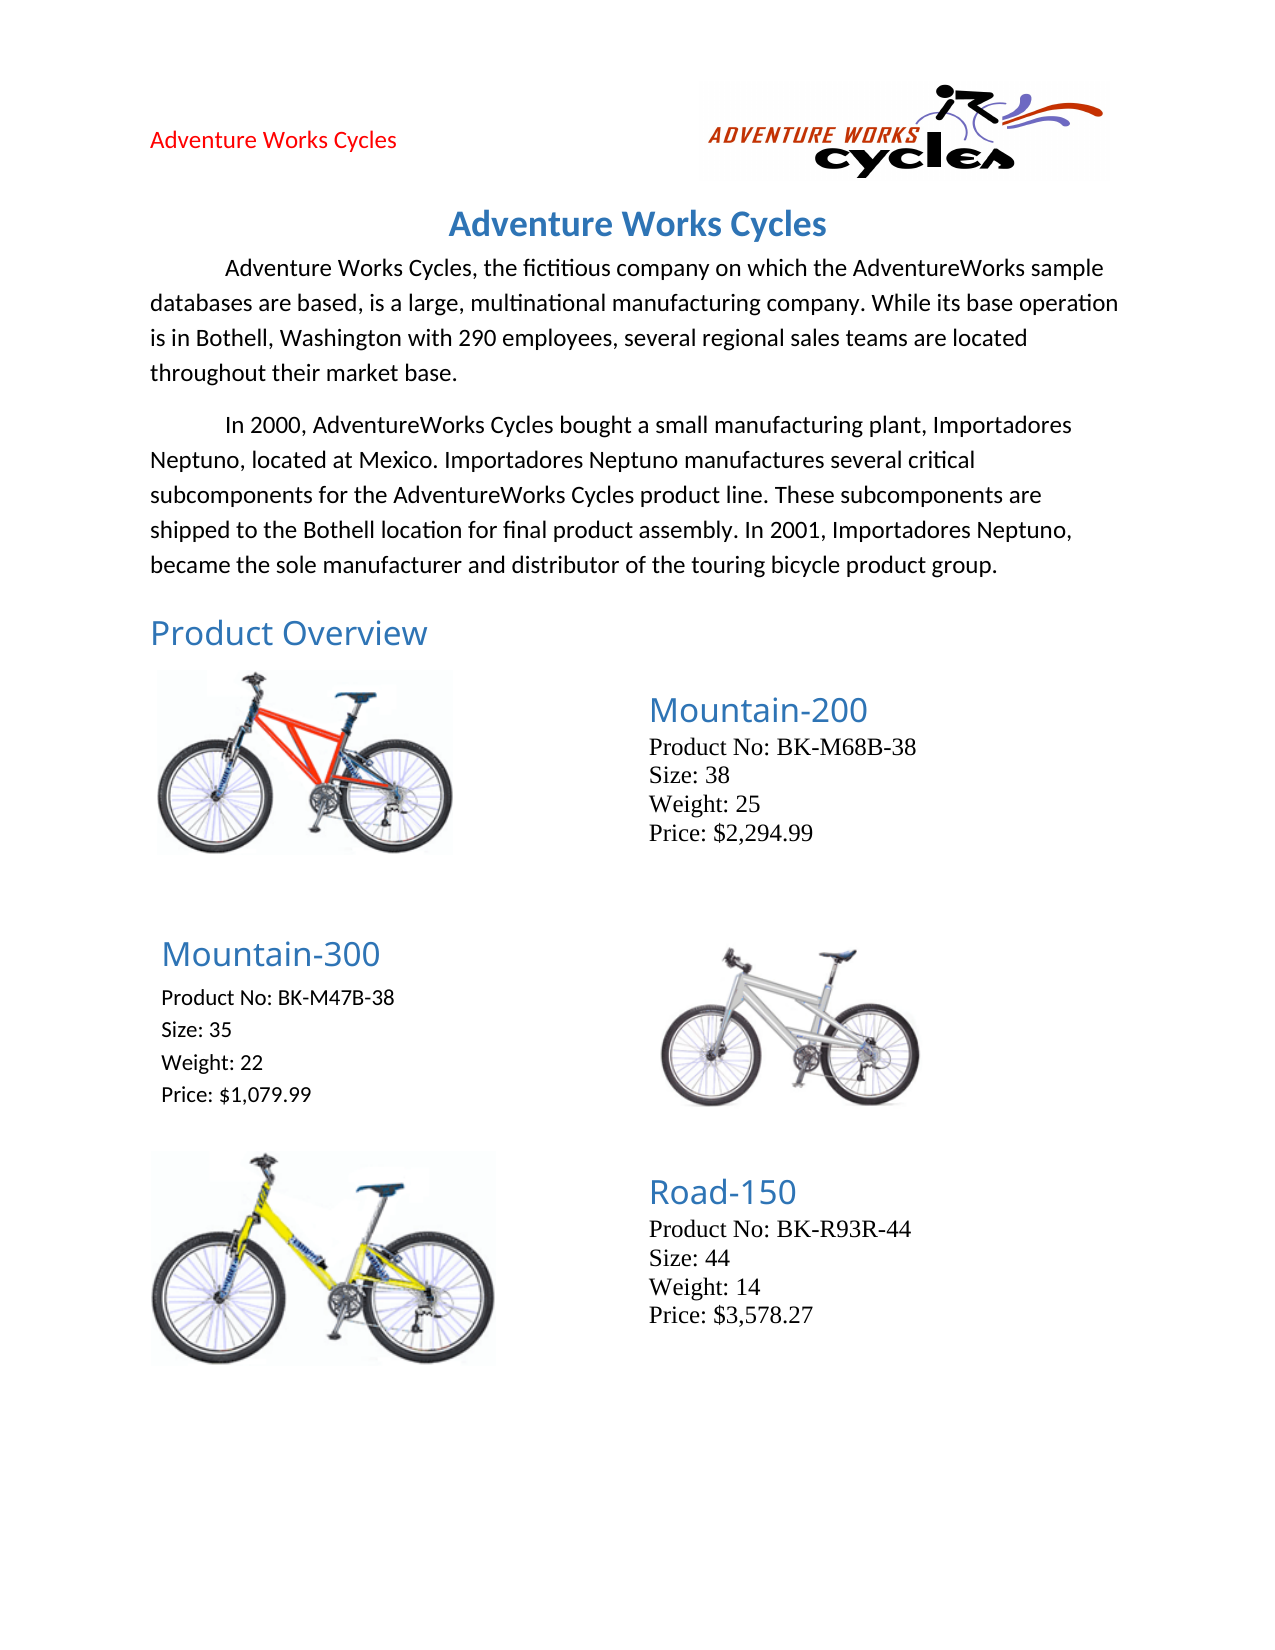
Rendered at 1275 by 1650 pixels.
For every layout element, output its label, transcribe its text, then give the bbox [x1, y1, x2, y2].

picture [698, 81, 1111, 181]
text Adventure Works Cycles, the fictitious company on which the AdventureWorks sample databases are based, is a large, multinational manufacturing company. While its base operation is in Bothell, Washington with 290 employees, several regional sales teams are located throughout their market base. [150, 253, 1125, 388]
table_cell [638, 906, 1125, 1144]
picture [649, 939, 931, 1114]
table_cell [150, 1144, 637, 1436]
table_header Mountain-200 Product No: BK-M68B-38 Size: 38 Weight: 25 Price: $2,294.99 [638, 661, 1125, 906]
picture [150, 1151, 496, 1366]
table_cell Mountain-300 Product No: BK-M47B-38 Size: 35 Weight: 22 Price: $1,079.99 [150, 906, 637, 1144]
text In 2000, AdventureWorks Cycles bought a small manufacturing plant, Importadores Neptuno, located at Mexico. Importadores Neptuno manufactures several critical subcomponents for the AdventureWorks Cycles product line. These subcomponents are shipped to the Bothell location for final product assembly. In 2001, Importadores Neptuno, became the sole manufacturer and distributor of the touring bicycle product group. [150, 409, 1125, 580]
subtitle Adventure Works Cycles [150, 200, 1125, 246]
picture [156, 670, 453, 855]
subtitle Product Overview [150, 609, 1125, 655]
table_header [150, 661, 637, 906]
table_cell Road-150 Product No: BK-R93R-44 Size: 44 Weight: 14 Price: $3,578.27 [638, 1144, 1125, 1436]
